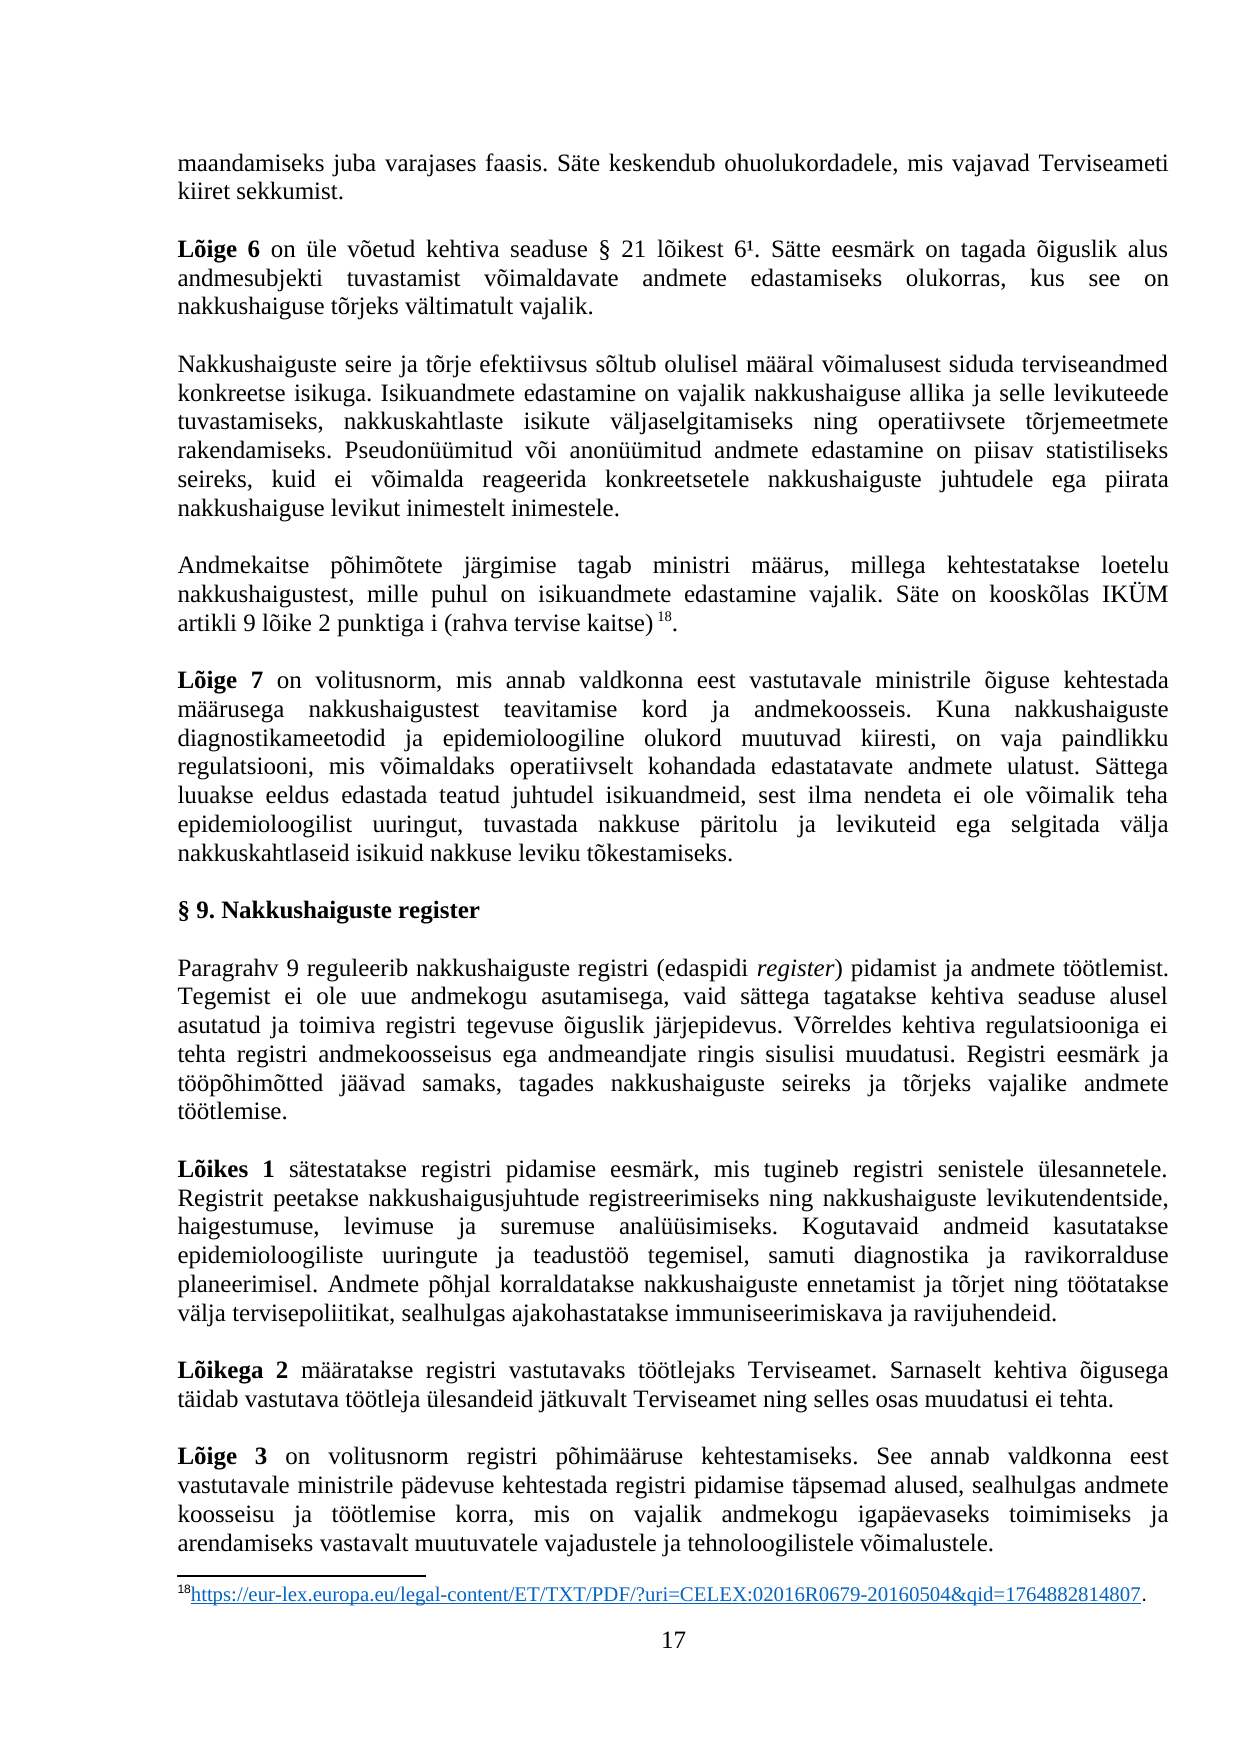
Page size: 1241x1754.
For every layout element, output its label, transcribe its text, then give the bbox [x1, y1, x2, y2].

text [177, 148, 1169, 205]
text Paragrahv 9 reguleerib nakkushaiguste registri (edaspidi register) pidamist ja andmete töötlemist. Tegemist ei ole uue andmekogu asutamisega, vaid sättega tagatakse kehtiva seaduse alusel asutatud ja toimiva registri tegevuse õiguslik järjepidevus. Võrreldes kehtiva regulatsiooniga ei tehta registri andmekoosseisus ega andmeandjate ringis sisulisi muudatusi. Registri eesmärk ja tööpõhimõtted jäävad samaks, tagades nakkushaiguste seireks ja tõrjeks vajalike andmete töötlemise. [177, 953, 1169, 1125]
text Nakkushaiguste seire ja tõrje efektiivsus sõltub olulisel määral võimalusest siduda terviseandmed konkreetse isikuga. Isikuandmete edastamine on vajalik nakkushaiguse allika ja selle levikuteede tuvastamiseks, nakkuskahtlaste isikute väljaselgitamiseks ning operatiivsete tõrjemeetmete rakendamiseks. Pseudonüümitud või anonüümitud andmete edastamine on piisav statistiliseks seireks, kuid ei võimalda reageerida konkreetsetele nakkushaiguste juhtudele ega piirata nakkushaiguse levikut inimestelt inimestele. [177, 349, 1169, 521]
text § 9. Nakkushaiguste register [177, 895, 1169, 924]
text Lõige 7 on volitusnorm, mis annab valdkonna eest vastutavale ministrile õiguse kehtestada määrusega nakkushaigustest teavitamise kord ja andmekoosseis. Kuna nakkushaiguste diagnostikameetodid ja epidemioloogiline olukord muutuvad kiiresti, on vaja paindlikku regulatsiooni, mis võimaldaks operatiivselt kohandada edastatavate andmete ulatust. Sättega luuakse eeldus edastada teatud juhtudel isikuandmeid, sest ilma nendeta ei ole võimalik teha epidemioloogilist uuringut, tuvastada nakkuse päritolu ja levikuteid ega selgitada välja nakkuskahtlaseid isikuid nakkuse leviku tõkestamiseks. [177, 665, 1169, 866]
text Andmekaitse põhimõtete järgimise tagab ministri määrus, millega kehtestatakse loetelu nakkushaigustest, mille puhul on isikuandmete edastamine vajalik. Säte on kooskõlas IKÜM artikli 9 lõike 2 punktiga i (rahva tervise kaitse) . [177, 550, 1169, 636]
text Lõige 6 on üle võetud kehtiva seaduse § 21 lõikest 6¹. Sätte eesmärk on tagada õiguslik alus andmesubjekti tuvastamist võimaldavate andmete edastamiseks olukorras, kus see on nakkushaiguse tõrjeks vältimatult vajalik. [177, 234, 1169, 320]
text Lõikega 2 määratakse registri vastutavaks töötlejaks Terviseamet. Sarnaselt kehtiva õigusega täidab vastutava töötleja ülesandeid jätkuvalt Terviseamet ning selles osas muudatusi ei tehta. [177, 1355, 1169, 1413]
text Lõige 3 on volitusnorm registri põhimääruse kehtestamiseks. See annab valdkonna eest vastutavale ministrile pädevuse kehtestada registri pidamise täpsemad alused, sealhulgas andmete koosseisu ja töötlemise korra, mis on vajalik andmekogu igapäevaseks toimimiseks ja arendamiseks vastavalt muutuvatele vajadustele ja tehnoloogilistele võimalustele. [177, 1441, 1169, 1556]
text Lõikes 1 sätestatakse registri pidamise eesmärk, mis tugineb registri senistele ülesannetele. Registrit peetakse nakkushaigusjuhtude registreerimiseks ning nakkushaiguste levikutendentside, haigestumuse, levimuse ja suremuse analüüsimiseks. Kogutavaid andmeid kasutatakse epidemioloogiliste uuringute ja teadustöö tegemisel, samuti diagnostika ja ravikorralduse planeerimisel. Andmete põhjal korraldatakse nakkushaiguste ennetamist ja tõrjet ning töötatakse välja tervisepoliitikat, sealhulgas ajakohastatakse immuniseerimiskava ja ravijuhendeid. [177, 1154, 1169, 1326]
